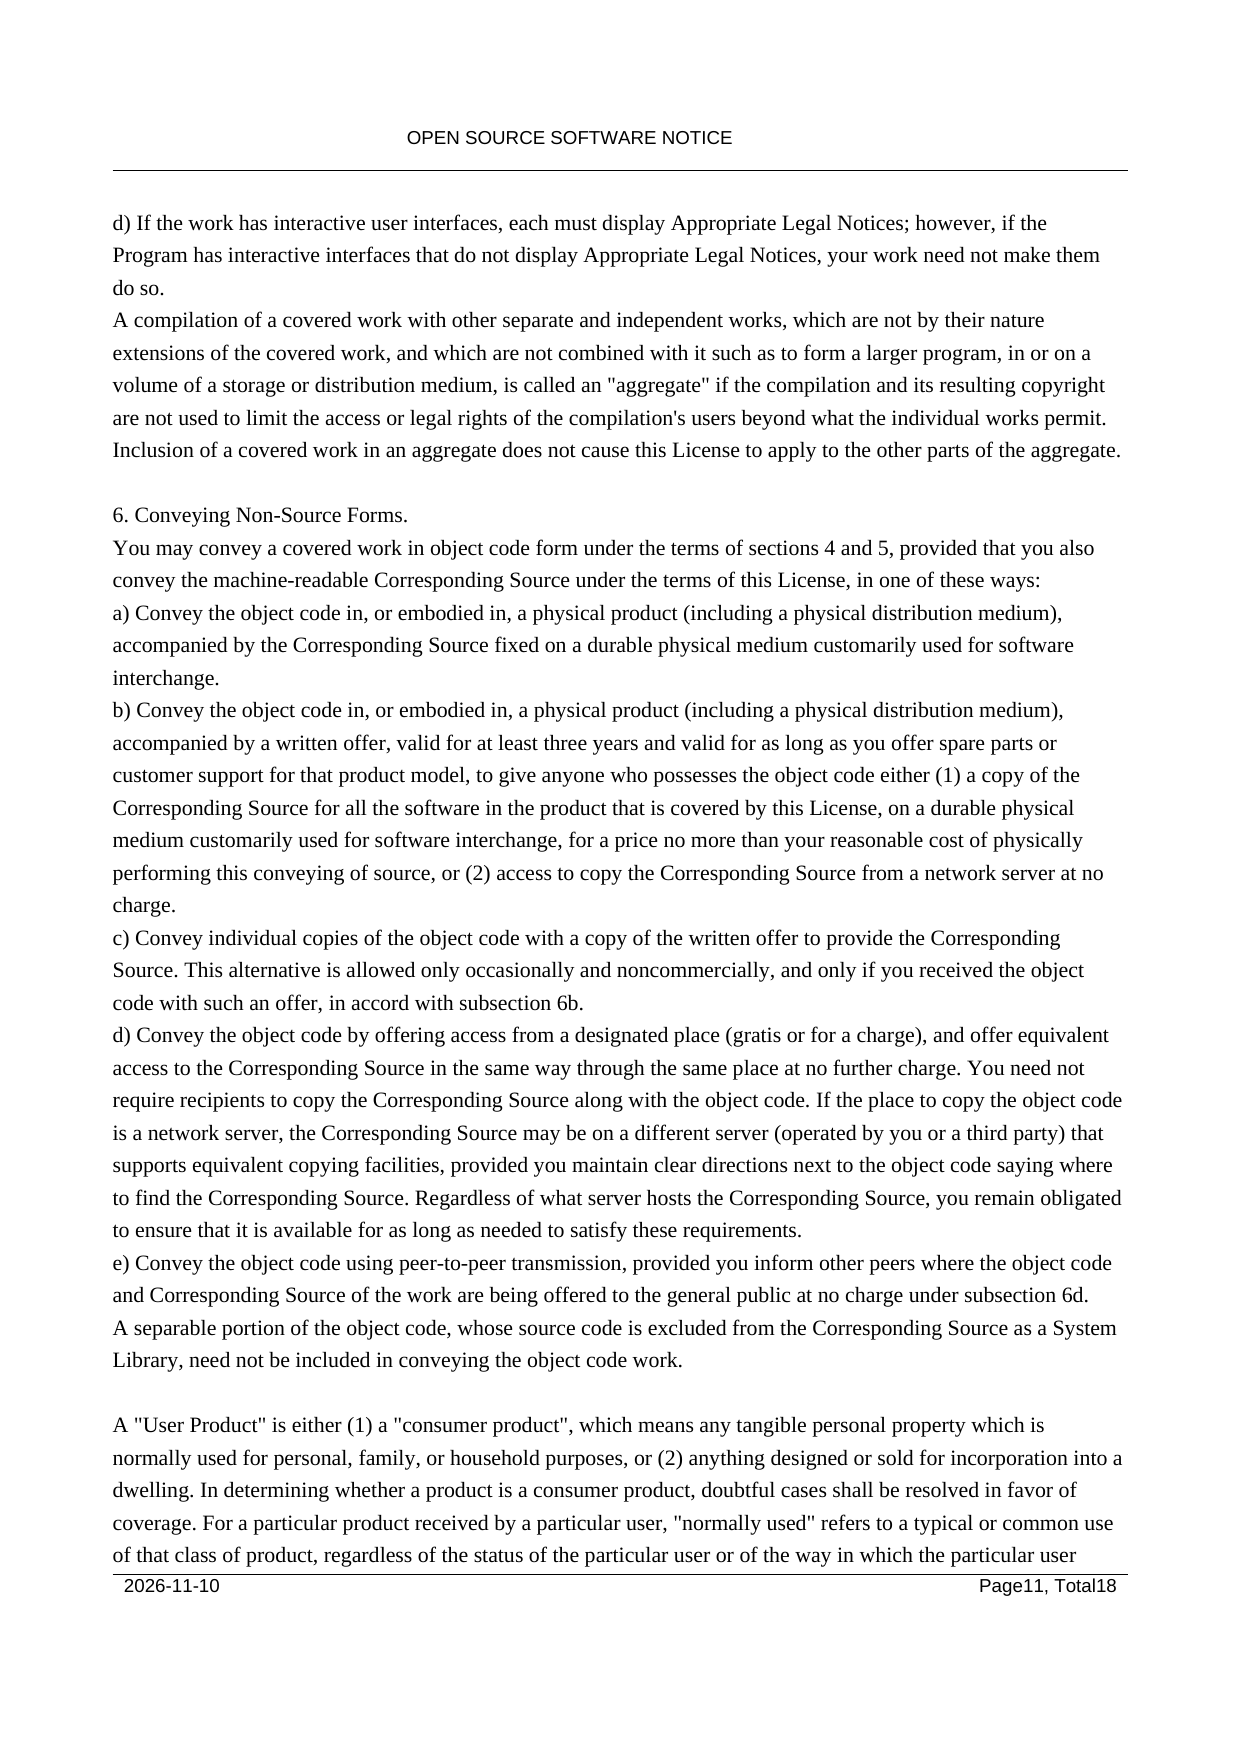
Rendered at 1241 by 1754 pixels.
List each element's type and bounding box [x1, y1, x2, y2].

text [112, 206, 1128, 1571]
